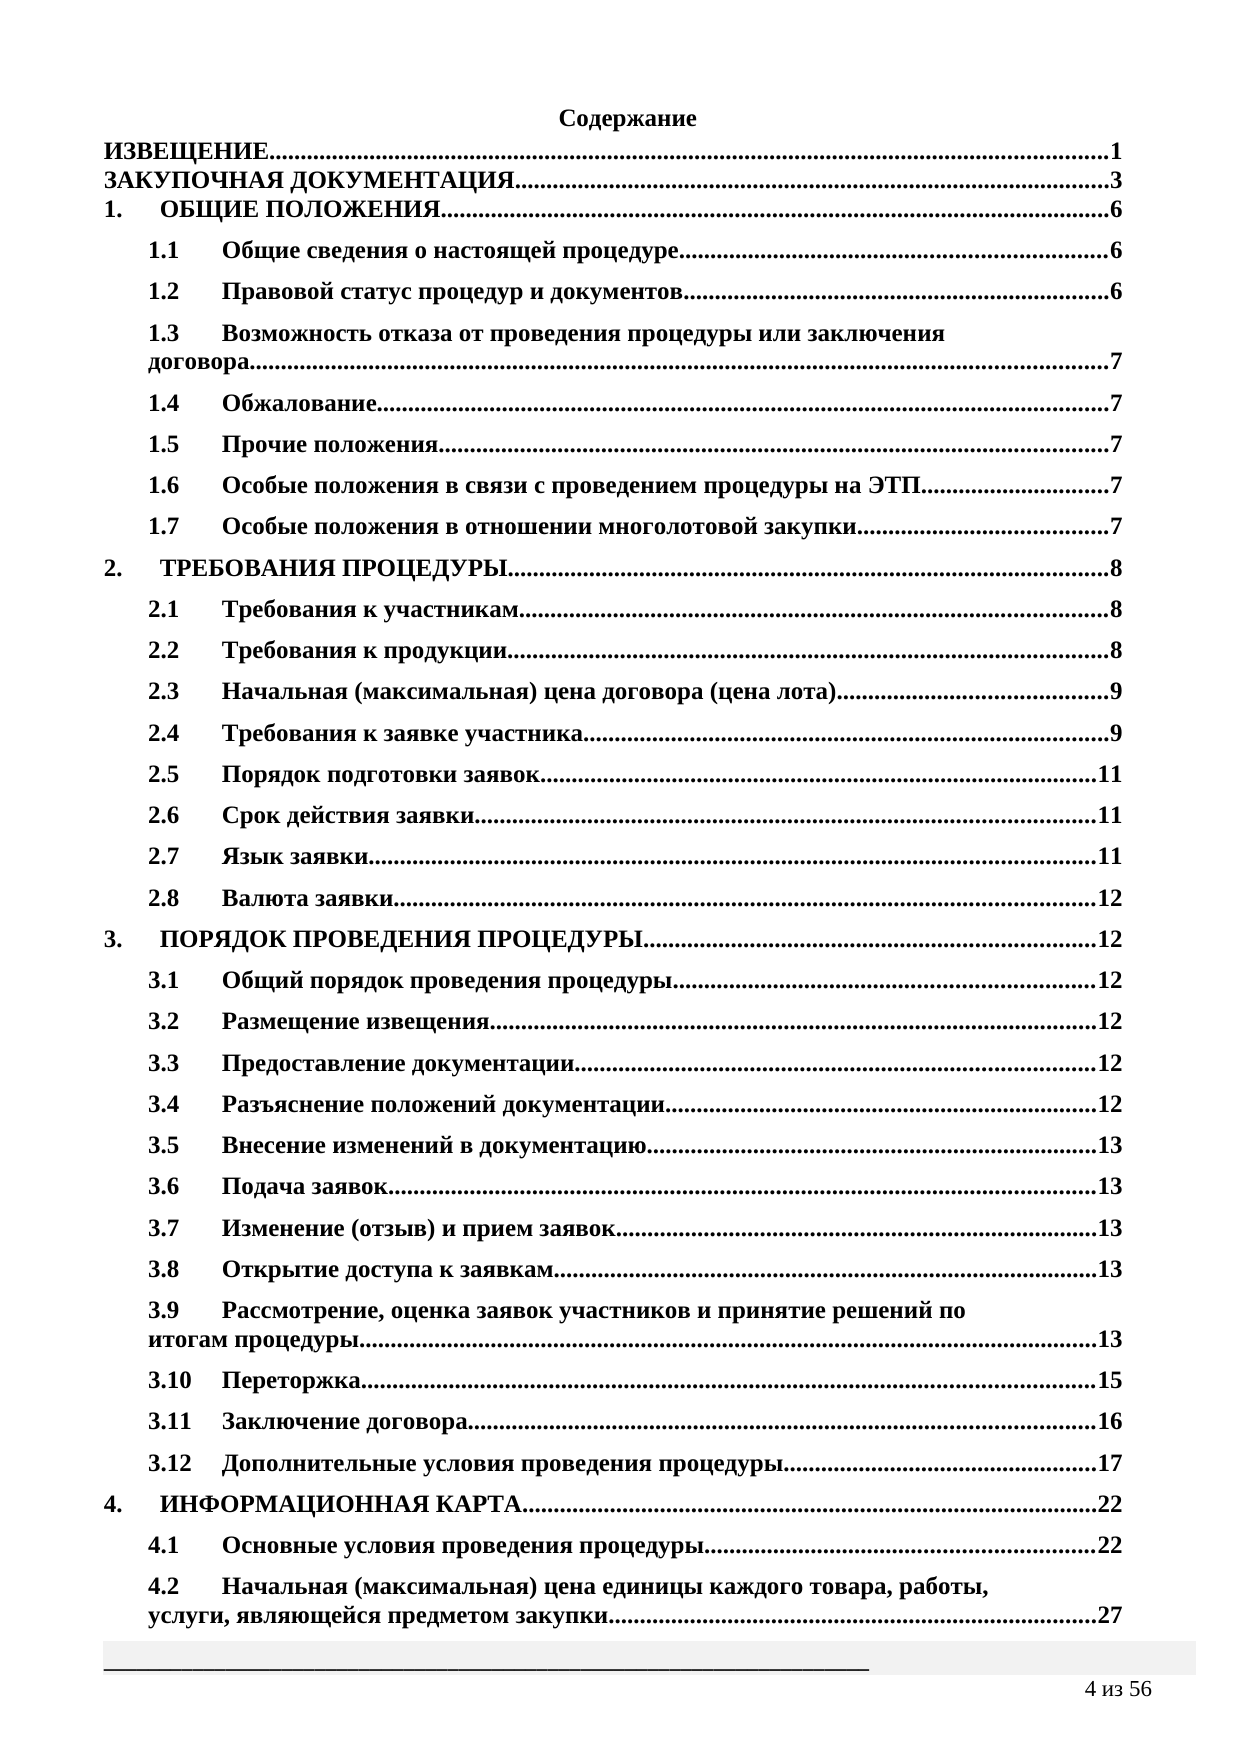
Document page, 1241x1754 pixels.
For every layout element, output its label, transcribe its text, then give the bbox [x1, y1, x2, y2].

text 3.4 Разъяснение положений документации 12 [148, 1089, 1033, 1118]
text 3.11 Заключение договора 16 [148, 1406, 1033, 1435]
text 1.4 Обжалование 7 [148, 388, 1033, 416]
text 2.3 Начальная (максимальная) цена договора (цена лота) 9 [148, 676, 1033, 705]
text 1.2 Правовой статус процедур и документов 6 [148, 276, 1033, 305]
text 2.4 Требования к заявке участника 9 [148, 718, 1033, 746]
text 1.5 Прочие положения 7 [148, 429, 1033, 458]
text 2.1 Требования к участникам 8 [148, 594, 1033, 623]
text 3.2 Размещение извещения 12 [148, 1006, 1033, 1035]
text 3.5 Внесение изменений в документацию 13 [148, 1130, 1033, 1159]
text 2.6 Срок действия заявки 11 [148, 800, 1033, 829]
text 4.1 Основные условия проведения процедуры 22 [148, 1530, 1033, 1559]
text 2.8 Валюта заявки 12 [148, 883, 1033, 911]
text ИЗВЕЩЕНИЕ 1 [103, 136, 1152, 165]
text 2.2 Требования к продукции 8 [148, 635, 1033, 664]
text 2.5 Порядок подготовки заявок 11 [148, 759, 1033, 788]
text 1.1 Общие сведения о настоящей процедуре 6 [148, 235, 1033, 264]
subtitle Содержание [103, 103, 1152, 132]
text 3.3 Предоставление документации 12 [148, 1048, 1033, 1076]
text Закупочная документация 3 [103, 165, 1152, 194]
text 3.7 Изменение (отзыв) и прием заявок 13 [148, 1213, 1033, 1241]
text 3. Порядок проведения процедуры 12 [103, 924, 1152, 953]
text 1. Общие положения 6 [103, 194, 1152, 223]
text 2. Требования процедуры 8 [103, 553, 1152, 581]
text 3.9 Рассмотрение, оценка заявок участников и принятие решений по итогам процедуры 13 [148, 1295, 1033, 1353]
text 4.2 Начальная (максимальная) цена единицы каждого товара, работы, услуги, являющейся предметом закупки 27 [148, 1571, 1033, 1629]
text 3.6 Подача заявок 13 [148, 1171, 1033, 1200]
text 1.6 Особые положения в связи с проведением процедуры на ЭТП 7 [148, 470, 1033, 499]
text 3.8 Открытие доступа к заявкам 13 [148, 1254, 1033, 1283]
text 4. Информационная карта 22 [103, 1489, 1152, 1518]
text 3.1 Общий порядок проведения процедуры 12 [148, 965, 1033, 994]
text 1.3 Возможность отказа от проведения процедуры или заключения договора 7 [148, 318, 1033, 375]
text 3.12 Дополнительные условия проведения процедуры 17 [148, 1448, 1033, 1476]
text 1.7 Особые положения в отношении многолотовой закупки 7 [148, 511, 1033, 540]
text 3.10 Переторжка 15 [148, 1365, 1033, 1394]
text 2.7 Язык заявки 11 [148, 841, 1033, 870]
